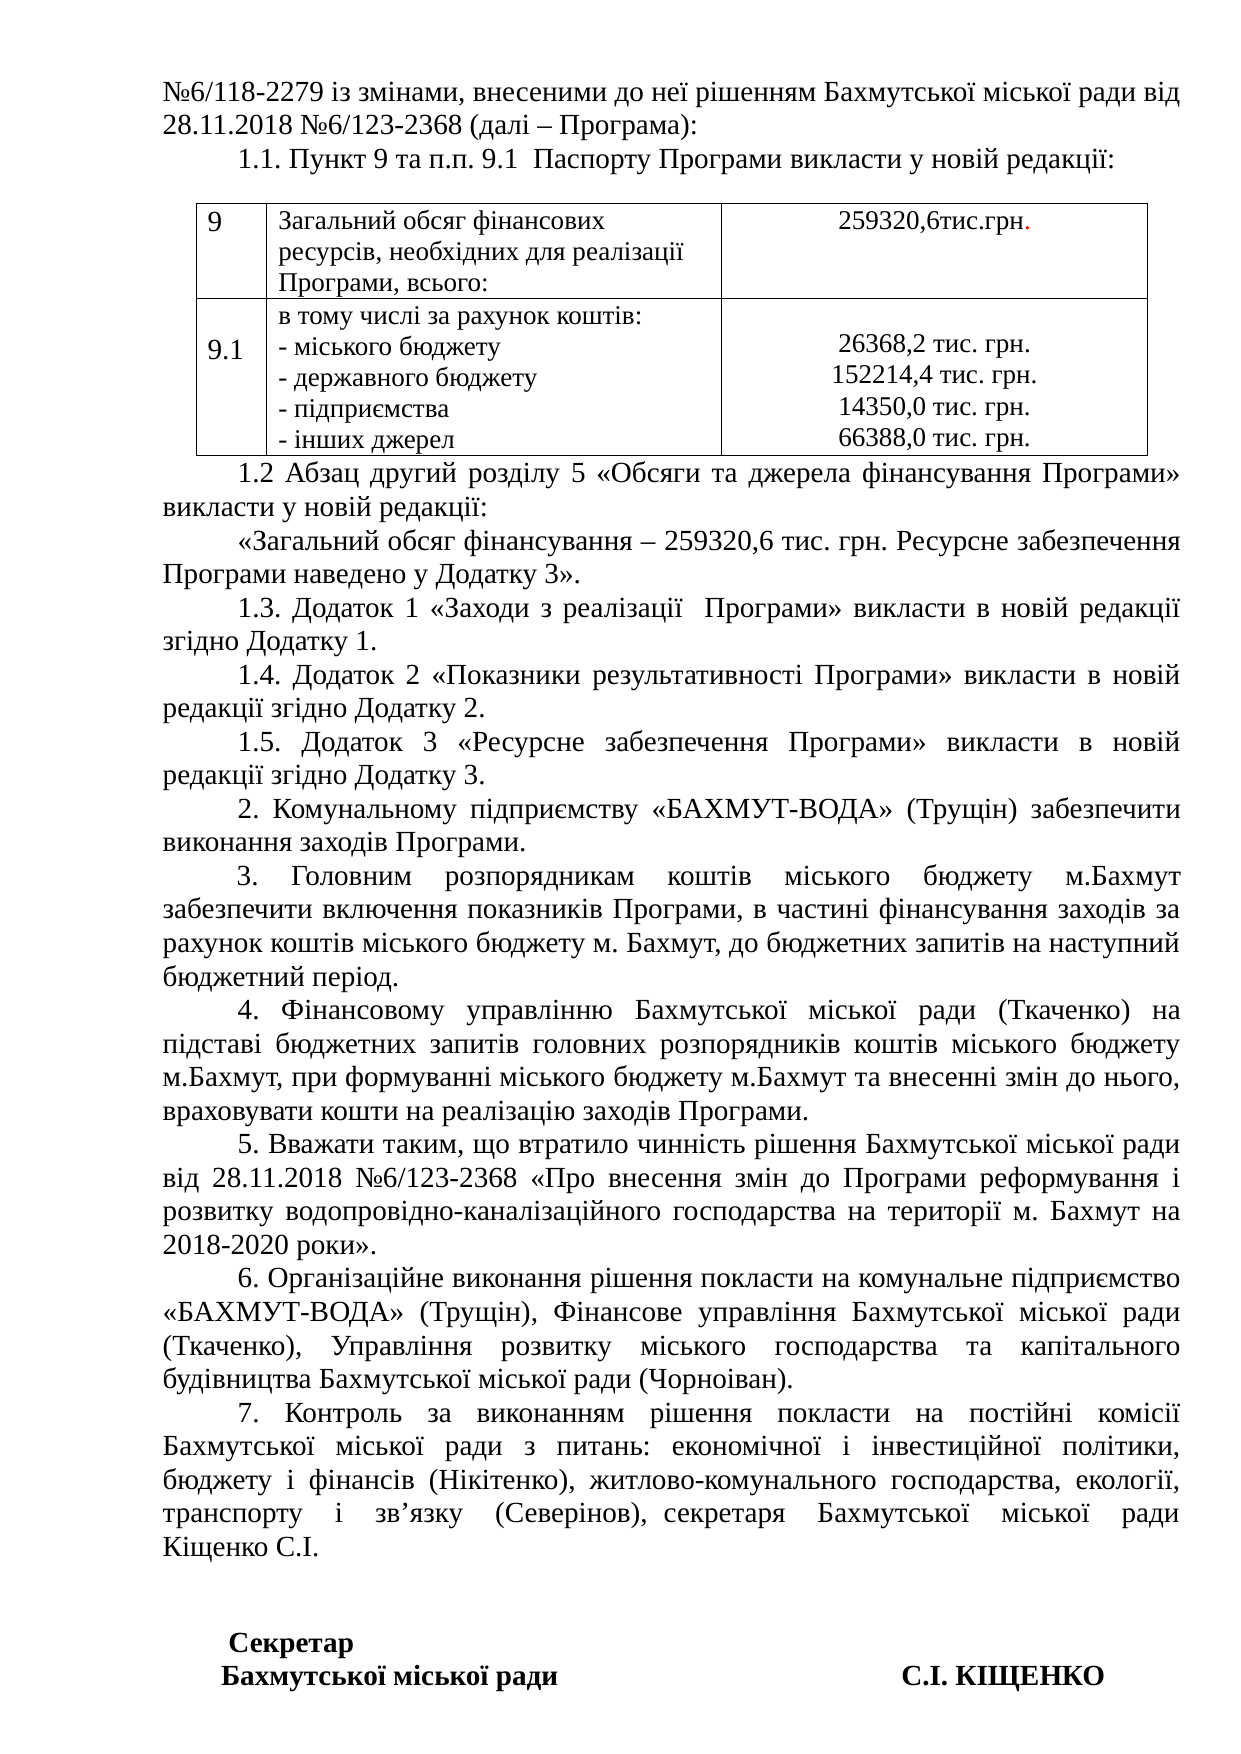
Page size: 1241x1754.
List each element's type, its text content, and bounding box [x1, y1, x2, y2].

subtitle Бахмутської міської ради С.І. КІЩЕНКО [162, 1658, 1181, 1692]
text 3. Головним розпорядникам коштів міського бюджету м.Бахмут забезпечити включення показників Програми, в частині фінансування заходів за рахунок коштів міського бюджету м. Бахмут, до бюджетних запитів на наступний бюджетний період. [162, 858, 1181, 992]
text 2. Комунальному підприємству «БАХМУТ-ВОДА» (Трущін) забезпечити виконання заходів Програми. [162, 791, 1181, 858]
text 1.5. Додаток 3 «Ресурсне забезпечення Програми» викласти в новій редакції згідно Додатку 3. [162, 724, 1181, 791]
table_cell 9.1 [197, 299, 266, 454]
text 1.4. Додаток 2 «Показники результативності Програми» викласти в новій редакції згідно Додатку 2. [162, 657, 1181, 724]
text 1.1. Пункт 9 та п.п. 9.1 Паспорту Програми викласти у новій редакції: [162, 141, 1181, 174]
text 1.3. Додаток 1 «Заходи з реалізації Програми» викласти в новій редакції згідно Додатку 1. [162, 590, 1181, 657]
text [162, 74, 1181, 141]
text 4. Фінансовому управлінню Бахмутської міської ради (Ткаченко) на підставі бюджетних запитів головних розпорядників коштів міського бюджету м.Бахмут, при формуванні міського бюджету м.Бахмут та внесенні змін до нього, враховувати кошти на реалізацію заходів Програми. [162, 992, 1181, 1126]
table_header 9 [197, 204, 266, 298]
table_header Загальний обсяг фінансових ресурсів, необхідних для реалізації Програми, всього: [267, 204, 721, 298]
text 1.2 Абзац другий розділу 5 «Обсяги та джерела фінансування Програми» викласти у новій редакції: [162, 456, 1181, 523]
text «Загальний обсяг фінансування – 259320,6 тис. грн. Ресурсне забезпечення Програми наведено у Додатку 3». [162, 523, 1181, 590]
table_cell 26368,2 тис. грн. 152214,4 тис. грн. 14350,0 тис. грн. 66388,0 тис. грн. [722, 299, 1147, 454]
text 5. Вважати таким, що втратило чинність рішення Бахмутської міської ради від 28.11.2018 №6/123-2368 «Про внесення змін до Програми реформування і розвитку водопровідно-каналізаційного господарства на території м. Бахмут на 2018-2020 роки». [162, 1126, 1181, 1261]
text 7. Контроль за виконанням рішення покласти на постійні комісії Бахмутської міської ради з питань: економічної і інвестиційної політики, бюджету і фінансів (Нікітенко), житлово-комунального господарства, екології, транспорту і зв’язку (Северінов), секретаря Бахмутської міської ради Кіщенко С.І. [162, 1395, 1181, 1562]
text 6. Організаційне виконання рішення покласти на комунальне підприємство «БАХМУТ-ВОДА» (Трущін), Фінансове управління Бахмутської міської ради (Ткаченко), Управління розвитку міського господарства та капітального будівництва Бахмутської міської ради (Чорноіван). [162, 1261, 1181, 1395]
subtitle Секретар [162, 1625, 1181, 1658]
table_cell в тому числі за рахунок коштів: - міського бюджету - державного бюджету - підприємства - інших джерел [267, 299, 721, 454]
table_header 259320,6тис.грн. [722, 204, 1147, 298]
